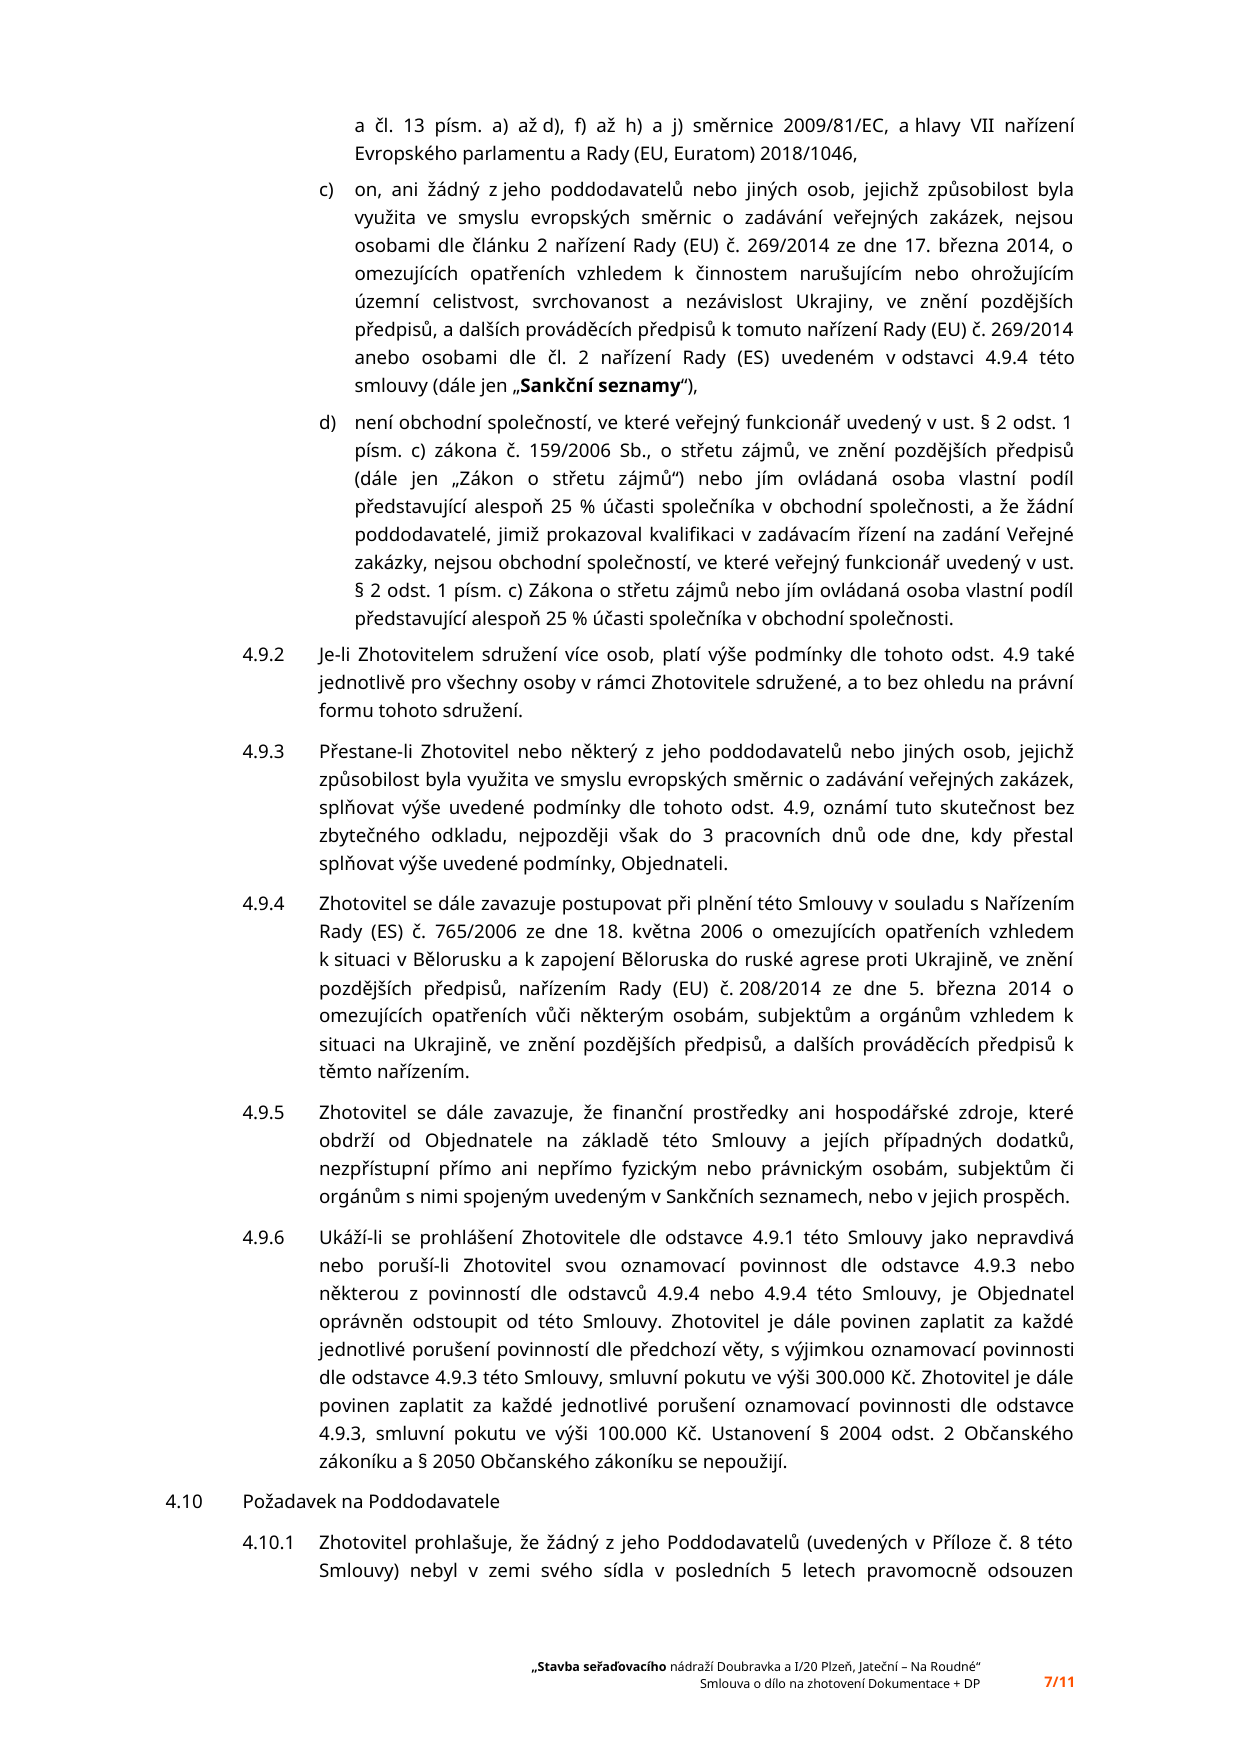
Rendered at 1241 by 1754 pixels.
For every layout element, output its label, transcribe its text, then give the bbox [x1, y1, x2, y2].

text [319, 112, 1075, 166]
text on, ani žádný z jeho poddodavatelů nebo jiných osob, jejichž způsobilost byla využita ve smyslu evropských směrnic o zadávání veřejných zakázek, nejsou osobami dle článku 2 nařízení Rady (EU) č. 269/2014 ze dne 17. března 2014, o omezujících opatřeních vzhledem k činnostem narušujícím nebo ohrožujícím územní celistvost, svrchovanost a nezávislost Ukrajiny, ve znění pozdějších předpisů, a dalších prováděcích předpisů k tomuto nařízení Rady (EU) č. 269/2014 anebo osobami dle čl. 2 nařízení Rady (ES) uvedeném v odstavci 4.9.4 této smlouvy (dále jen „Sankční seznamy“), [319, 177, 1075, 398]
text Zhotovitel se dále zavazuje postupovat při plnění této Smlouvy v souladu s Nařízením Rady (ES) č. 765/2006 ze dne 18. května 2006 o omezujících opatřeních vzhledem k situaci v Bělorusku a k zapojení Běloruska do ruské agrese proti Ukrajině, ve znění pozdějších předpisů, nařízením Rady (EU) č. 208/2014 ze dne 5. března 2014 o omezujících opatřeních vůči některým osobám, subjektům a orgánům vzhledem k situaci na Ukrajině, ve znění pozdějších předpisů, a dalších prováděcích předpisů k těmto nařízením. [242, 891, 1075, 1084]
text Zhotovitel se dále zavazuje, že finanční prostředky ani hospodářské zdroje, které obdrží od Objednatele na základě této Smlouvy a jejích případných dodatků, nezpřístupní přímo ani nepřímo fyzickým nebo právnickým osobám, subjektům či orgánům s nimi spojeným uvedeným v Sankčních seznamech, nebo v jejich prospěch. [242, 1099, 1075, 1209]
text Požadavek na Poddodavatele [165, 1489, 1075, 1514]
text Je-li Zhotovitelem sdružení více osob, platí výše podmínky dle tohoto odst. 4.9 také jednotlivě pro všechny osoby v rámci Zhotovitele sdružené, a to bez ohledu na právní formu tohoto sdružení. [242, 642, 1075, 723]
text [242, 1529, 1075, 1583]
text Přestane-li Zhotovitel nebo některý z jeho poddodavatelů nebo jiných osob, jejichž způsobilost byla využita ve smyslu evropských směrnic o zadávání veřejných zakázek, splňovat výše uvedené podmínky dle tohoto odst. 4.9, oznámí tuto skutečnost bez zbytečného odkladu, nejpozději však do 3 pracovních dnů ode dne, kdy přestal splňovat výše uvedené podmínky, Objednateli. [242, 738, 1075, 876]
text není obchodní společností, ve které veřejný funkcionář uvedený v ust. § 2 odst. 1 písm. c) zákona č. 159/2006 Sb., o střetu zájmů, ve znění pozdějších předpisů (dále jen „Zákon o střetu zájmů“) nebo jím ovládaná osoba vlastní podíl představující alespoň 25 % účasti společníka v obchodní společnosti, a že žádní poddodavatelé, jimiž prokazoval kvalifikaci v zadávacím řízení na zadání Veřejné zakázky, nejsou obchodní společností, ve které veřejný funkcionář uvedený v ust. § 2 odst. 1 písm. c) Zákona o střetu zájmů nebo jím ovládaná osoba vlastní podíl představující alespoň 25 % účasti společníka v obchodní společnosti. [319, 409, 1075, 631]
text Ukáží-li se prohlášení Zhotovitele dle odstavce 4.9.1 této Smlouvy jako nepravdivá nebo poruší-li Zhotovitel svou oznamovací povinnost dle odstavce 4.9.3 nebo některou z povinností dle odstavců 4.9.4 nebo 4.9.5 této Smlouvy, je Objednatel oprávněn odstoupit od této Smlouvy. Zhotovitel je dále povinen zaplatit za každé jednotlivé porušení povinností dle předchozí věty, s výjimkou oznamovací povinnosti dle odstavce 4.9.3 této Smlouvy, smluvní pokutu ve výši 300.000 Kč. Zhotovitel je dále povinen zaplatit za každé jednotlivé porušení oznamovací povinnosti dle odstavce 4.9.3, smluvní pokutu ve výši 100.000 Kč. Ustanovení § 2004 odst. 2 Občanského zákoníku a § 2050 Občanského zákoníku se nepoužijí. [242, 1224, 1075, 1474]
